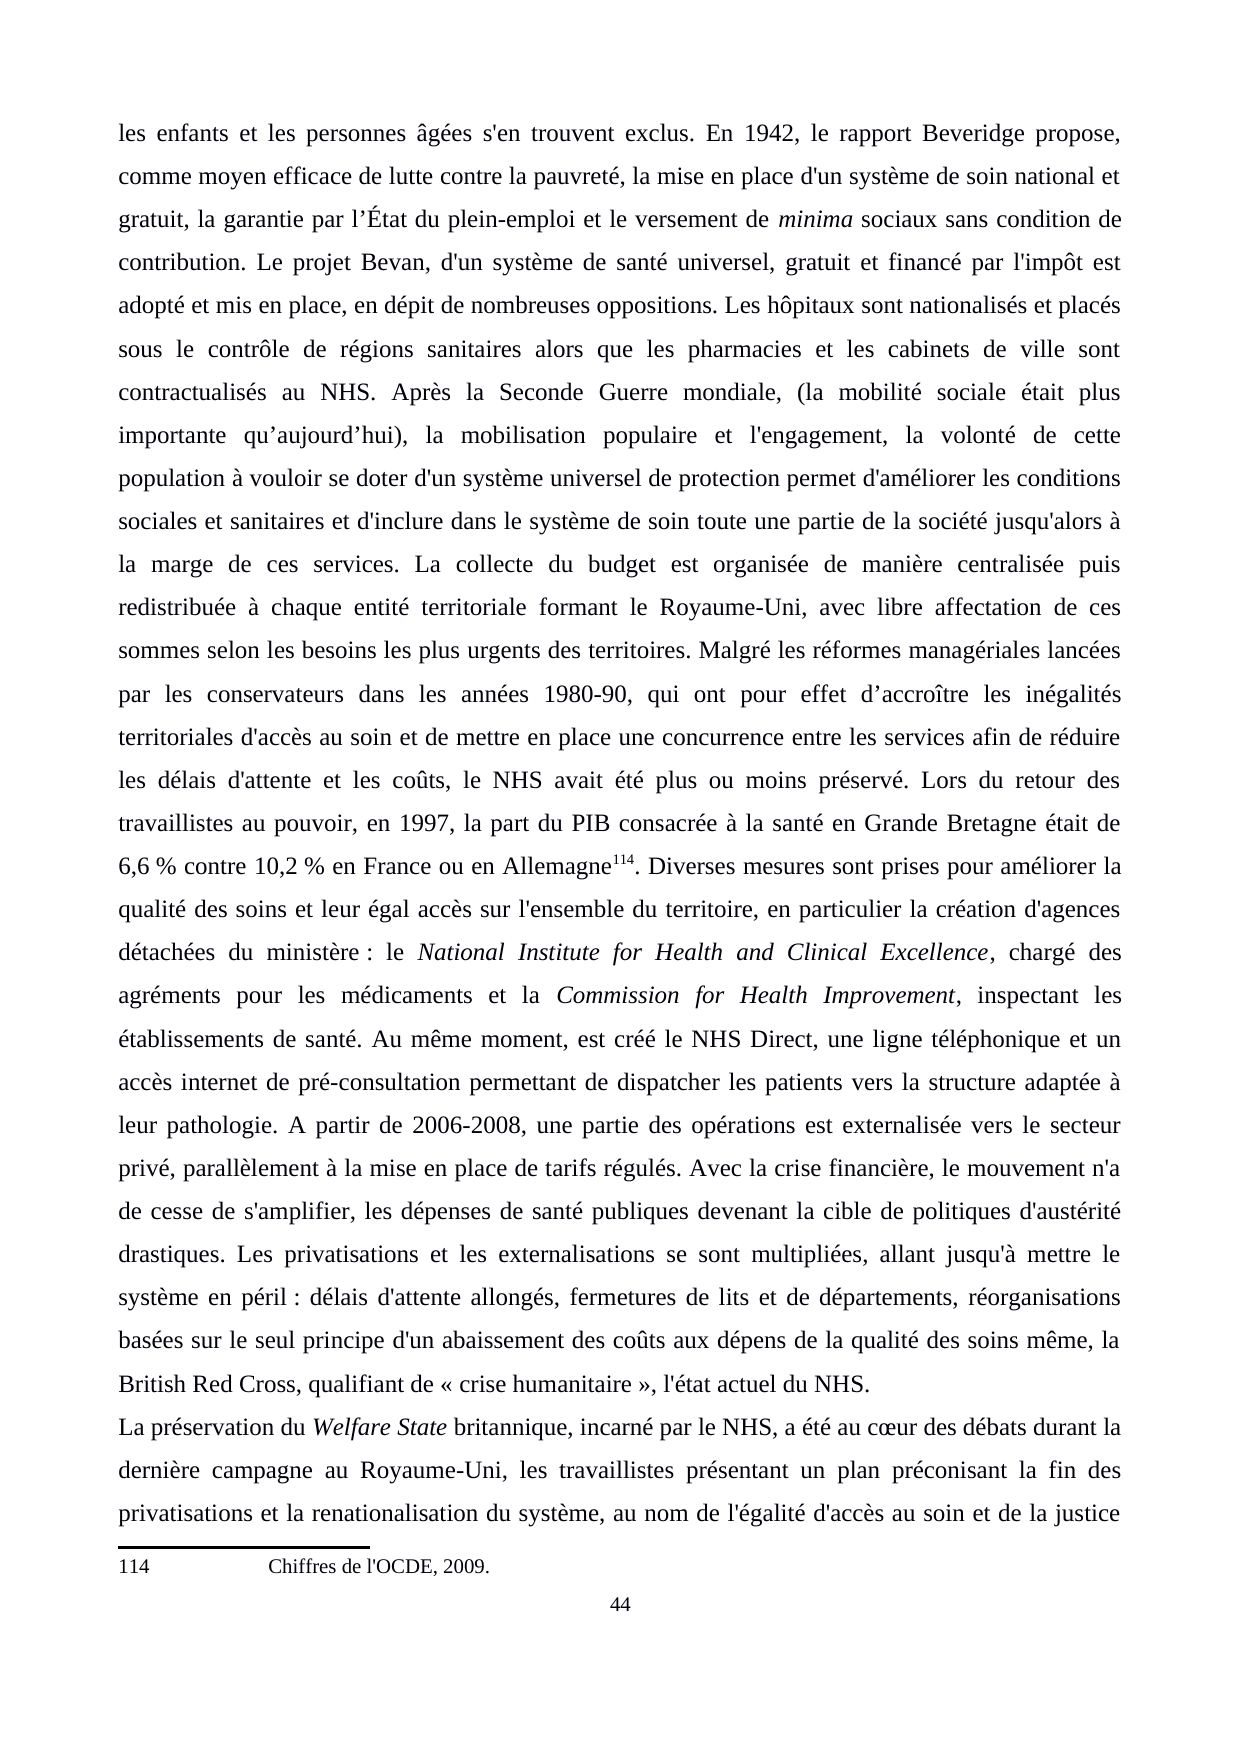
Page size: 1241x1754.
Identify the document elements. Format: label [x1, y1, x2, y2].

text [118, 118, 1122, 1397]
text [118, 1412, 1122, 1527]
